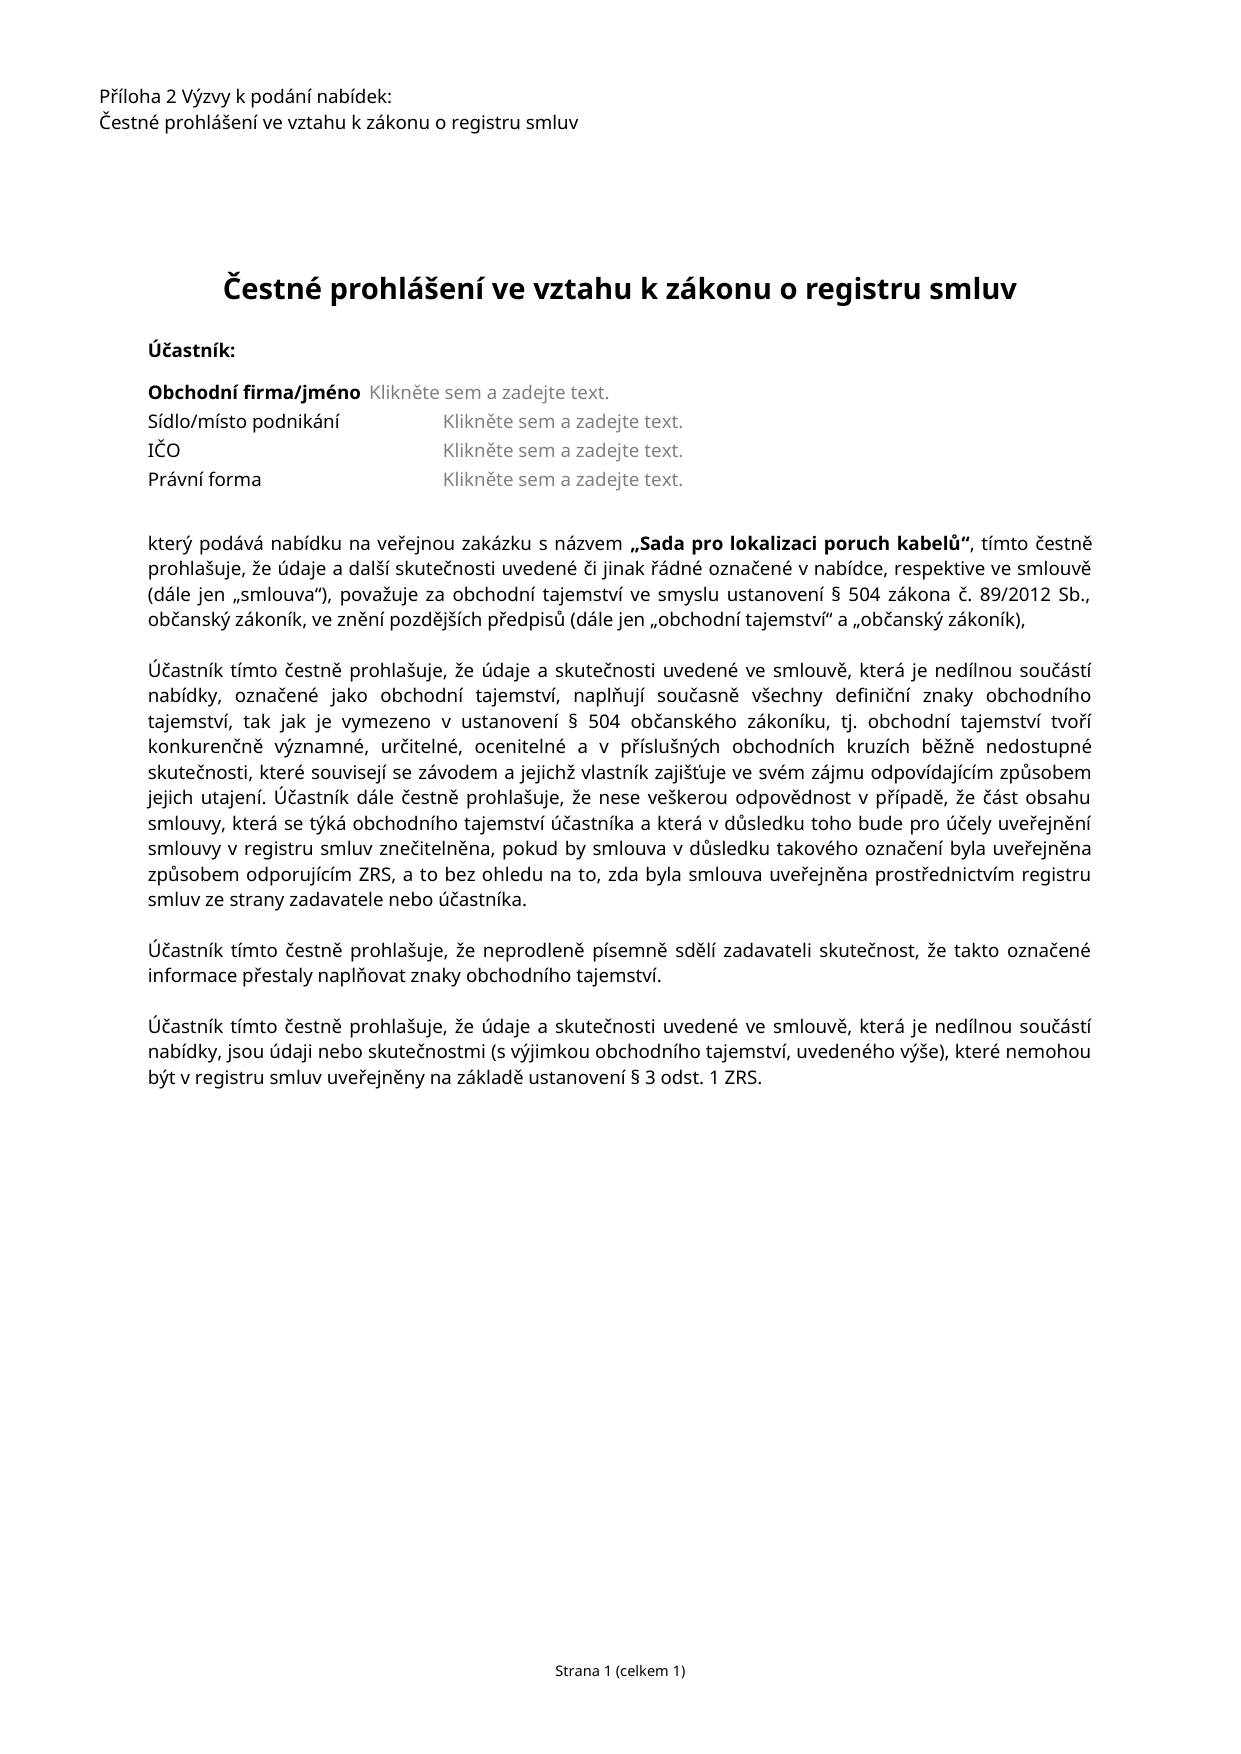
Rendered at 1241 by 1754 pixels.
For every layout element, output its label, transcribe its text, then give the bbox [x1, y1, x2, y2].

text Účastník: [148, 333, 1093, 364]
text Sídlo/místo podnikání [148, 405, 1093, 434]
text Obchodní firma/jméno [148, 376, 1093, 405]
text Právní forma [148, 463, 1093, 492]
title Čestné prohlášení ve vztahu k zákonu o registru smluv [148, 268, 1093, 308]
text který podává nabídku na veřejnou zakázku s názvem „Sada pro lokalizaci poruch kabelů“, tímto čestně prohlašuje, že údaje a další skutečnosti uvedené či jinak řádné označené v nabídce, respektive ve smlouvě (dále jen „smlouva“), považuje za obchodní tajemství ve smyslu ustanovení § 504 zákona č. 89/2012 Sb., občanský zákoník, ve znění pozdějších předpisů (dále jen „obchodní tajemství“ a „občanský zákoník), [148, 530, 1093, 632]
text Účastník tímto čestně prohlašuje, že neprodleně písemně sdělí zadavateli skutečnost, že takto označené informace přestaly naplňovat znaky obchodního tajemství. [148, 937, 1093, 988]
text Účastník tímto čestně prohlašuje, že údaje a skutečnosti uvedené ve smlouvě, která je nedílnou součástí nabídky, jsou údaji nebo skutečnostmi (s výjimkou obchodního tajemství, uvedeného výše), které nemohou být v registru smluv uveřejněny na základě ustanovení § 3 odst. 1 ZRS. [148, 1013, 1093, 1090]
text IČO [148, 434, 1093, 463]
text Účastník tímto čestně prohlašuje, že údaje a skutečnosti uvedené ve smlouvě, která je nedílnou součástí nabídky, označené jako obchodní tajemství, naplňují současně všechny definiční znaky obchodního tajemství, tak jak je vymezeno v ustanovení § 504 občanského zákoníku, tj. obchodní tajemství tvoří konkurenčně významné, určitelné, ocenitelné a v příslušných obchodních kruzích běžně nedostupné skutečnosti, které souvisejí se závodem a jejichž vlastník zajišťuje ve svém zájmu odpovídajícím způsobem jejich utajení. Účastník dále čestně prohlašuje, že nese veškerou odpovědnost v případě, že část obsahu smlouvy, která se týká obchodního tajemství účastníka a která v důsledku toho bude pro účely uveřejnění smlouvy v registru smluv znečitelněna, pokud by smlouva v důsledku takového označení byla uveřejněna způsobem odporujícím ZRS, a to bez ohledu na to, zda byla smlouva uveřejněna prostřednictvím registru smluv ze strany zadavatele nebo účastníka. [148, 657, 1093, 912]
